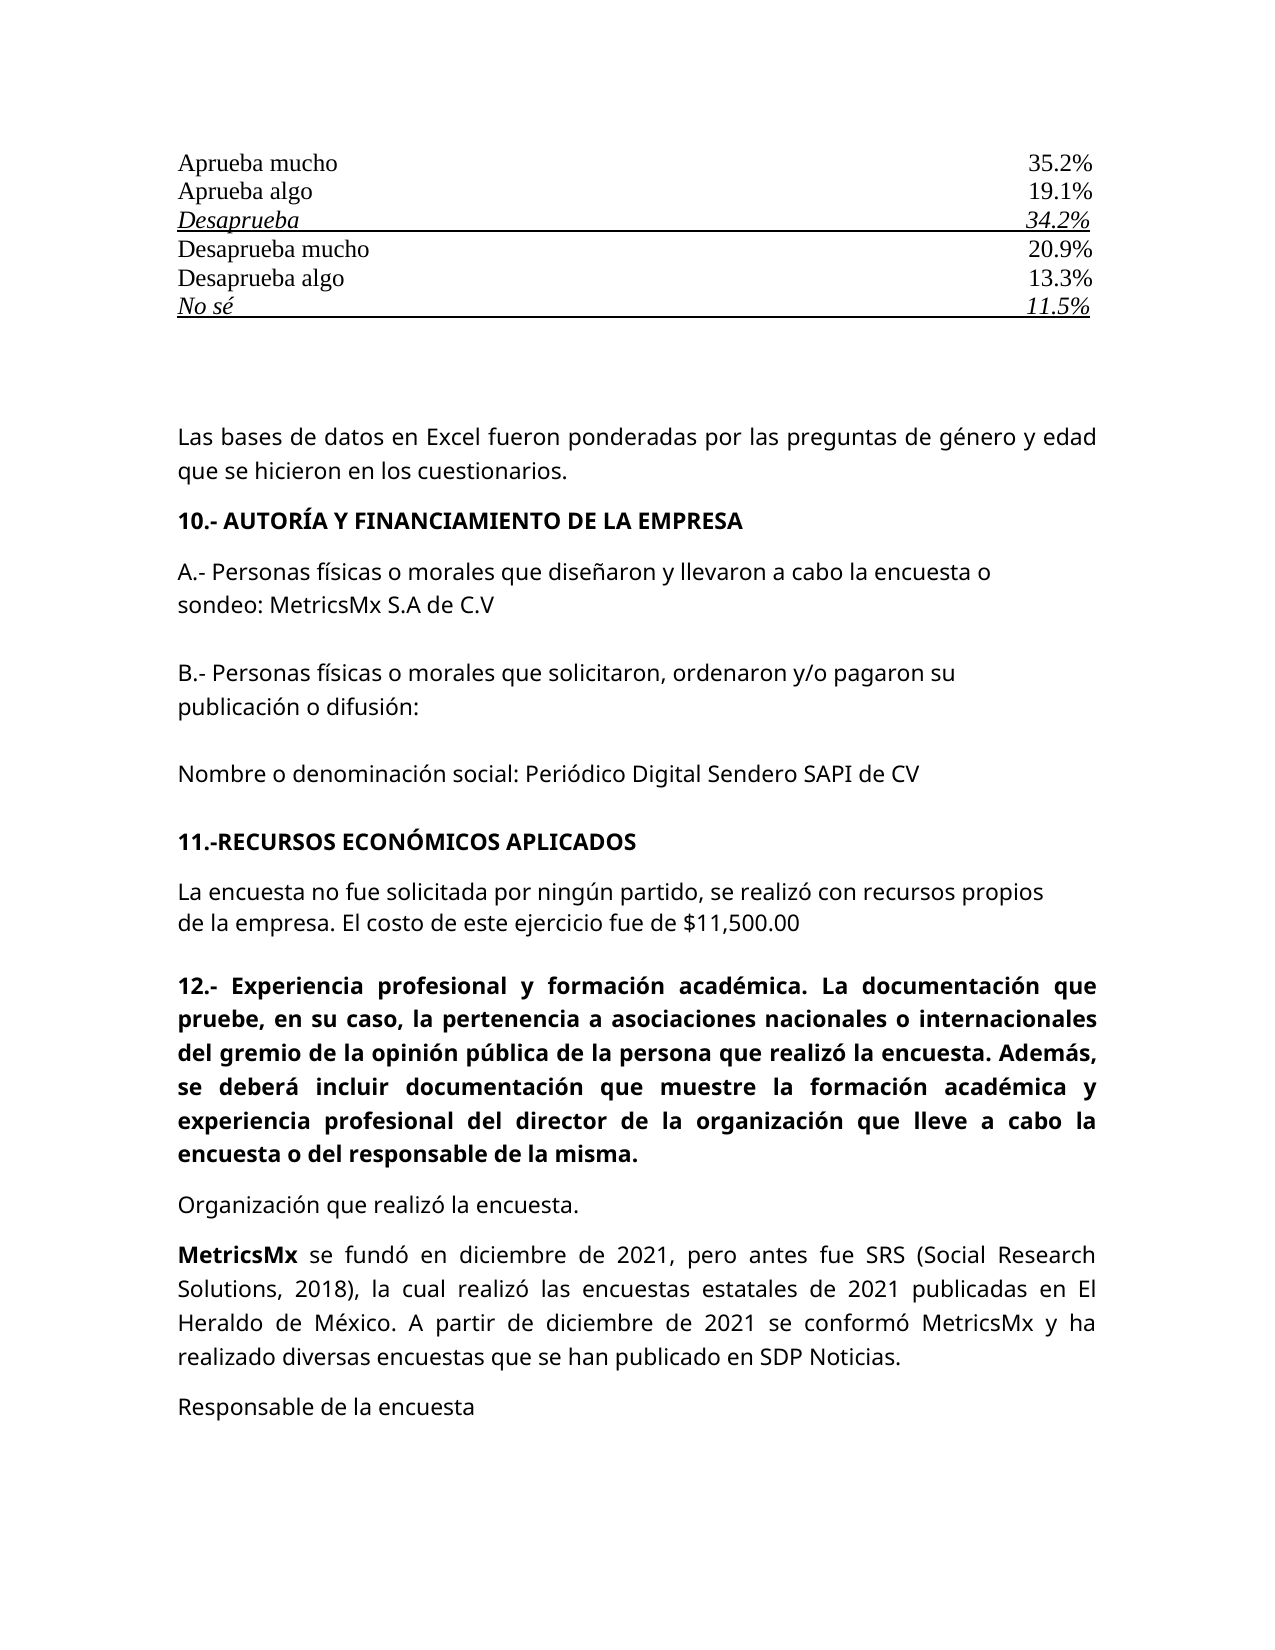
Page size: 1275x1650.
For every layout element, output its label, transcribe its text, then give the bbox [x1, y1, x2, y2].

text MetricsMx se fundó en diciembre de 2021, pero antes fue SRS (Social Research Solutions, 2018), la cual realizó las encuestas estatales de 2021 publicadas en El Heraldo de México. A partir de diciembre de 2021 se conformó MetricsMx y ha realizado diversas encuestas que se han publicado en SDP Noticias. [177, 1239, 1098, 1372]
text 12.- Experiencia profesional y formación académica. La documentación que pruebe, en su caso, la pertenencia a asociaciones nacionales o internacionales del gremio de la opinión pública de la persona que realizó la encuesta. Además, se deberá incluir documentación que muestre la formación académica y experiencia profesional del director de la organización que lleve a cabo la encuesta o del responsable de la misma. [177, 970, 1098, 1170]
text Aprueba algo 19.1% [177, 176, 1098, 205]
text Desaprueba 34.2% [177, 205, 1098, 234]
text Desaprueba mucho 20.9% [177, 234, 1098, 263]
text publicación o difusión: [177, 691, 1098, 722]
text A.- Personas físicas o morales que diseñaron y llevaron a cabo la encuesta o [177, 556, 1098, 587]
text Aprueba mucho 35.2% [177, 148, 1098, 176]
text Las bases de datos en Excel fueron ponderadas por las preguntas de género y edad que se hicieron en los cuestionarios. [177, 421, 1098, 486]
text B.- Personas físicas o morales que solicitaron, ordenaron y/o pagaron su [177, 657, 1098, 688]
text No sé 11.5% [177, 291, 1098, 320]
text 11.-RECURSOS ECONÓMICOS APLICADOS [177, 826, 1098, 857]
text Organización que realizó la encuesta. [177, 1189, 1098, 1220]
text Nombre o denominación social: Periódico Digital Sendero SAPI de CV [177, 758, 1098, 789]
text La encuesta no fue solicitada por ningún partido, se realizó con recursos propios [177, 876, 1098, 907]
text Desaprueba algo 13.3% [177, 263, 1098, 291]
text sondeo: MetricsMx S.A de C.V [177, 589, 1098, 621]
text de la empresa. El costo de este ejercicio fue de $11,500.00 [177, 907, 1098, 938]
text Responsable de la encuesta [177, 1391, 1098, 1422]
text 10.- AUTORÍA Y FINANCIAMIENTO DE LA EMPRESA [177, 505, 1098, 536]
